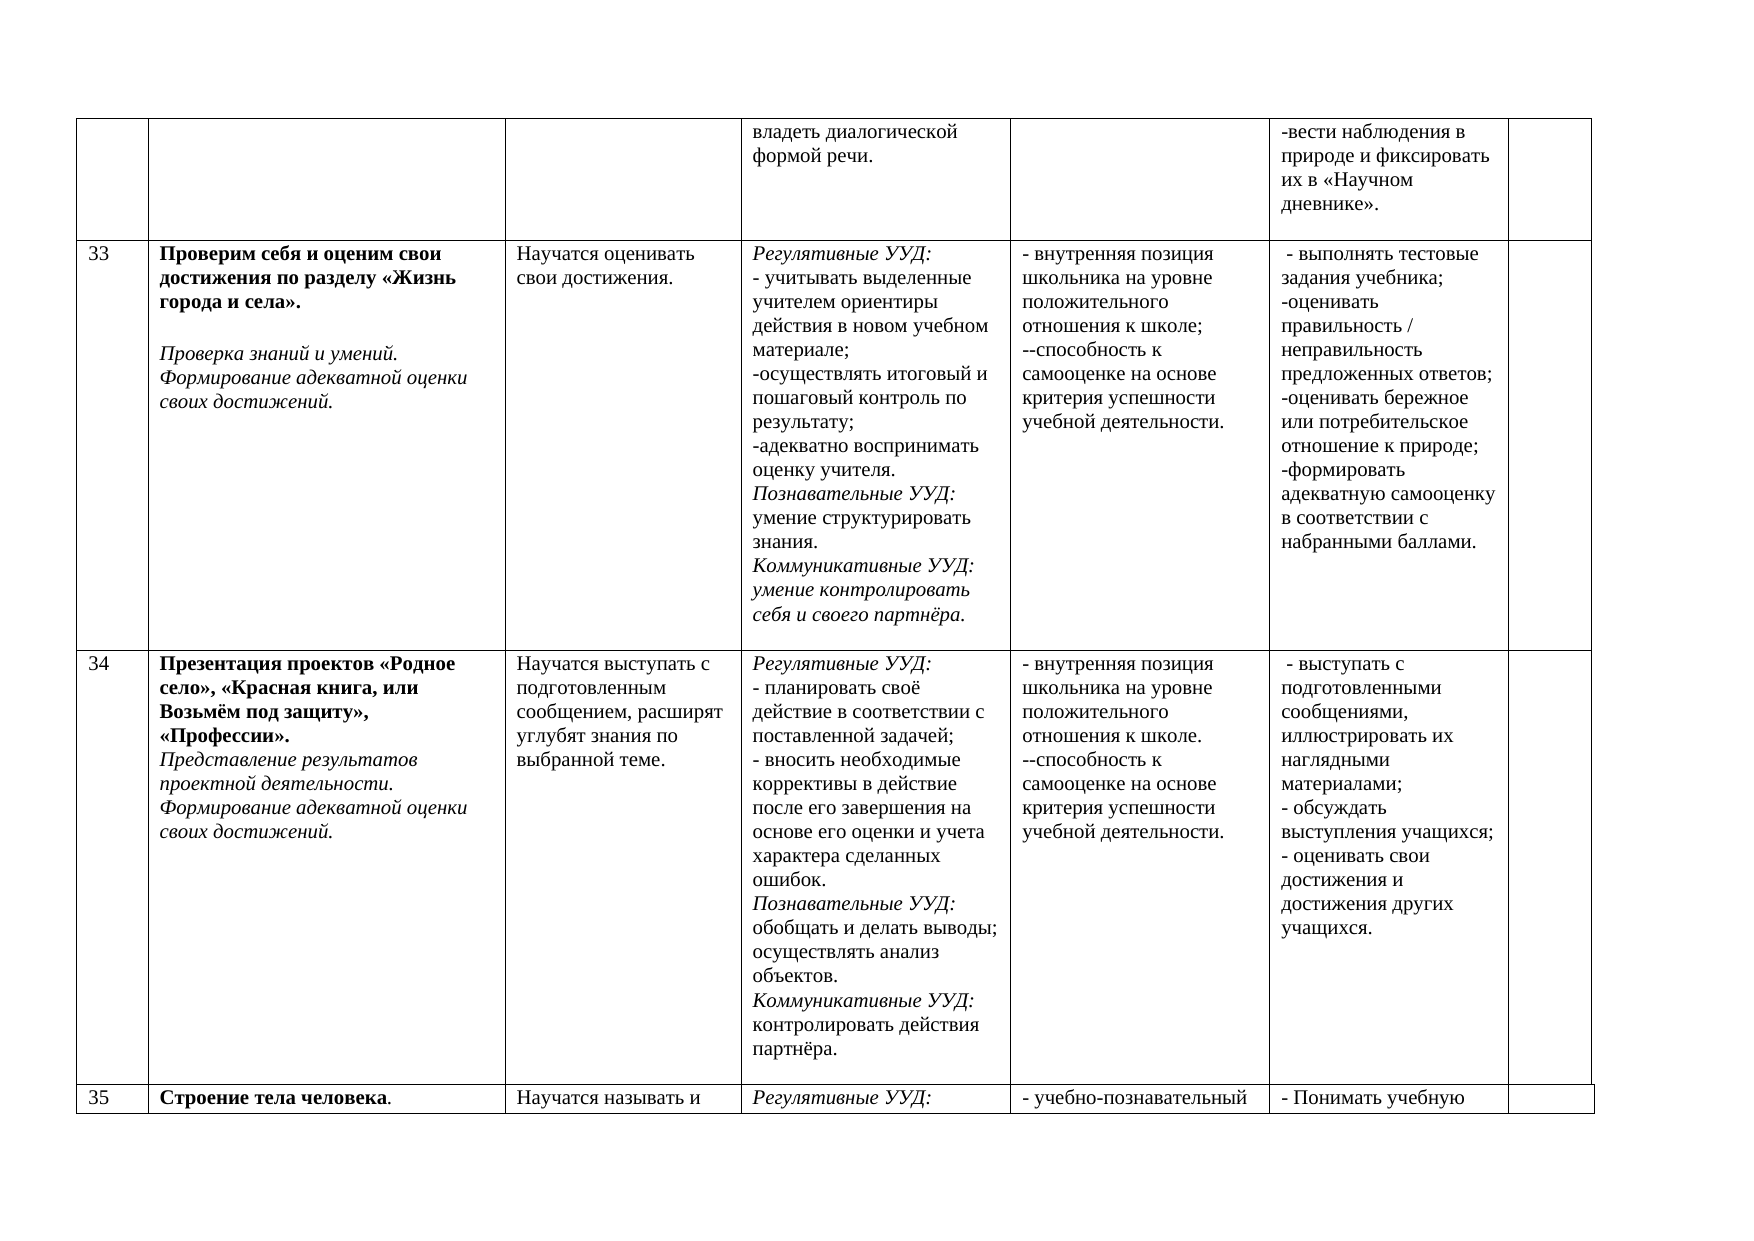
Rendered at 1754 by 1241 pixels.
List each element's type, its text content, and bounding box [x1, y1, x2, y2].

table_cell 32 [77, 119, 148, 239]
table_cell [149, 1085, 505, 1113]
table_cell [506, 1085, 741, 1113]
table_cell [506, 119, 741, 239]
table_cell [1509, 651, 1591, 1084]
table_cell Регулятивные УУД: - учитывать выделенные учителем ориентиры действия в новом учебном материале; -осуществлять итоговый и пошаговый контроль по результату; -адекватно воспринимать оценку учителя. Познавательные УУД: умение структурировать знания. Коммуникативные УУД: умение контролировать себя и своего партнёра. [742, 241, 1010, 649]
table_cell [742, 119, 1010, 239]
table_cell Проверим себя и оценим свои достижения по разделу «Жизнь города и села». Проверка знаний и умений. Формирование адекватной оценки своих достижений. [149, 241, 505, 649]
table_cell Научатся выступать с подготовленным сообщением, расширят углубят знания по выбранной теме. [506, 651, 741, 1084]
table_cell Регулятивные УУД: - планировать своё действие в соответствии с поставленной задачей; - вносить необходимые коррективы в действие после его завершения на основе его оценки и учета характера сделанных ошибок. Познавательные УУД: обобщать и делать выводы; осуществлять анализ объектов. Коммуникативные УУД: контролировать действия партнёра. [742, 651, 1010, 1084]
table_cell [1509, 119, 1591, 239]
table_cell [1509, 1085, 1594, 1113]
table_cell - выступать с подготовленными сообщениями, иллюстрировать их наглядными материалами; - обсуждать выступления учащихся; - оценивать свои достижения и достижения других учащихся. [1270, 651, 1508, 1084]
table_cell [1011, 1085, 1269, 1113]
table_cell - внутренняя позиция школьника на уровне положительного отношения к школе. --способность к самооценке на основе критерия успешности учебной деятельности. [1011, 651, 1269, 1084]
table_cell 34 [77, 651, 148, 1084]
table_cell Научатся оценивать свои достижения. [506, 241, 741, 649]
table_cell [1270, 119, 1508, 239]
table_cell 33 [77, 241, 148, 649]
table_cell 35 [77, 1085, 148, 1113]
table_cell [149, 119, 505, 239]
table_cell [1270, 1085, 1508, 1113]
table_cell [742, 1085, 1010, 1113]
table_cell - внутренняя позиция школьника на уровне положительного отношения к школе; --способность к самооценке на основе критерия успешности учебной деятельности. [1011, 241, 1269, 649]
table_cell [1509, 241, 1591, 649]
table_cell Презентация проектов «Родное село», «Красная книга, или Возьмём под защиту», «Профессии». Представление результатов проектной деятельности. Формирование адекватной оценки своих достижений. [149, 651, 505, 1084]
table_cell - выполнять тестовые задания учебника; -оценивать правильность / неправильность предложенных ответов; -оценивать бережное или потребительское отношение к природе; -формировать адекватную самооценку в соответствии с набранными баллами. [1270, 241, 1508, 649]
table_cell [1011, 119, 1269, 239]
